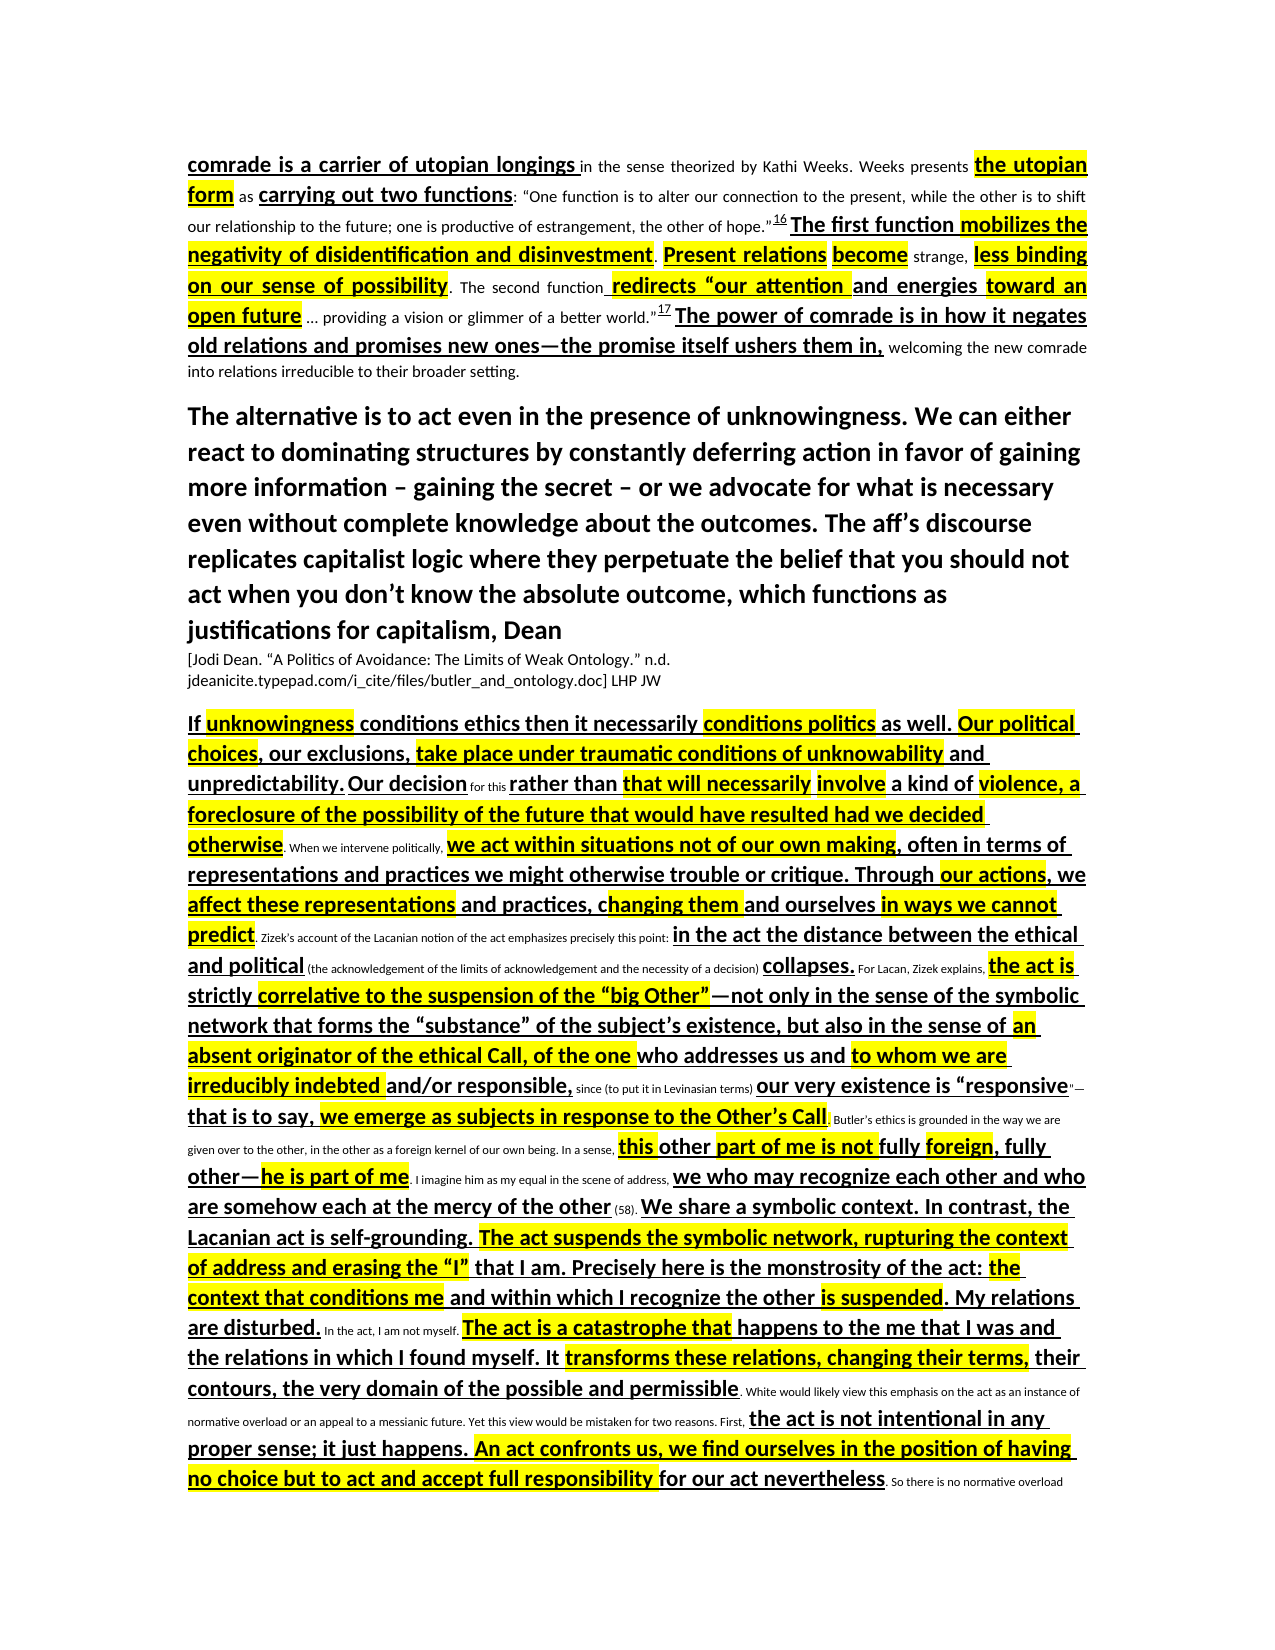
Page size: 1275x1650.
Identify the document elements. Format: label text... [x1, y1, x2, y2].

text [187, 709, 1087, 1492]
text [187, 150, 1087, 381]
subtitle The alternative is to act even in the presence of unknowingness. We can either react to dominating structures by constantly deferring action in favor of gaining more information – gaining the secret – or we advocate for what is necessary even without complete knowledge about the outcomes. The aff’s discourse replicates capitalist logic where they perpetuate the belief that you should not act when you don’t know the absolute outcome, which functions as justifications for capitalism, Dean [187, 399, 1087, 646]
text [Jodi Dean. “A Politics of Avoidance: The Limits of Weak Ontology.” n.d. jdeanicite.typepad.com/i_cite/files/butler_and_ontology.doc] LHP JW [187, 649, 1087, 691]
